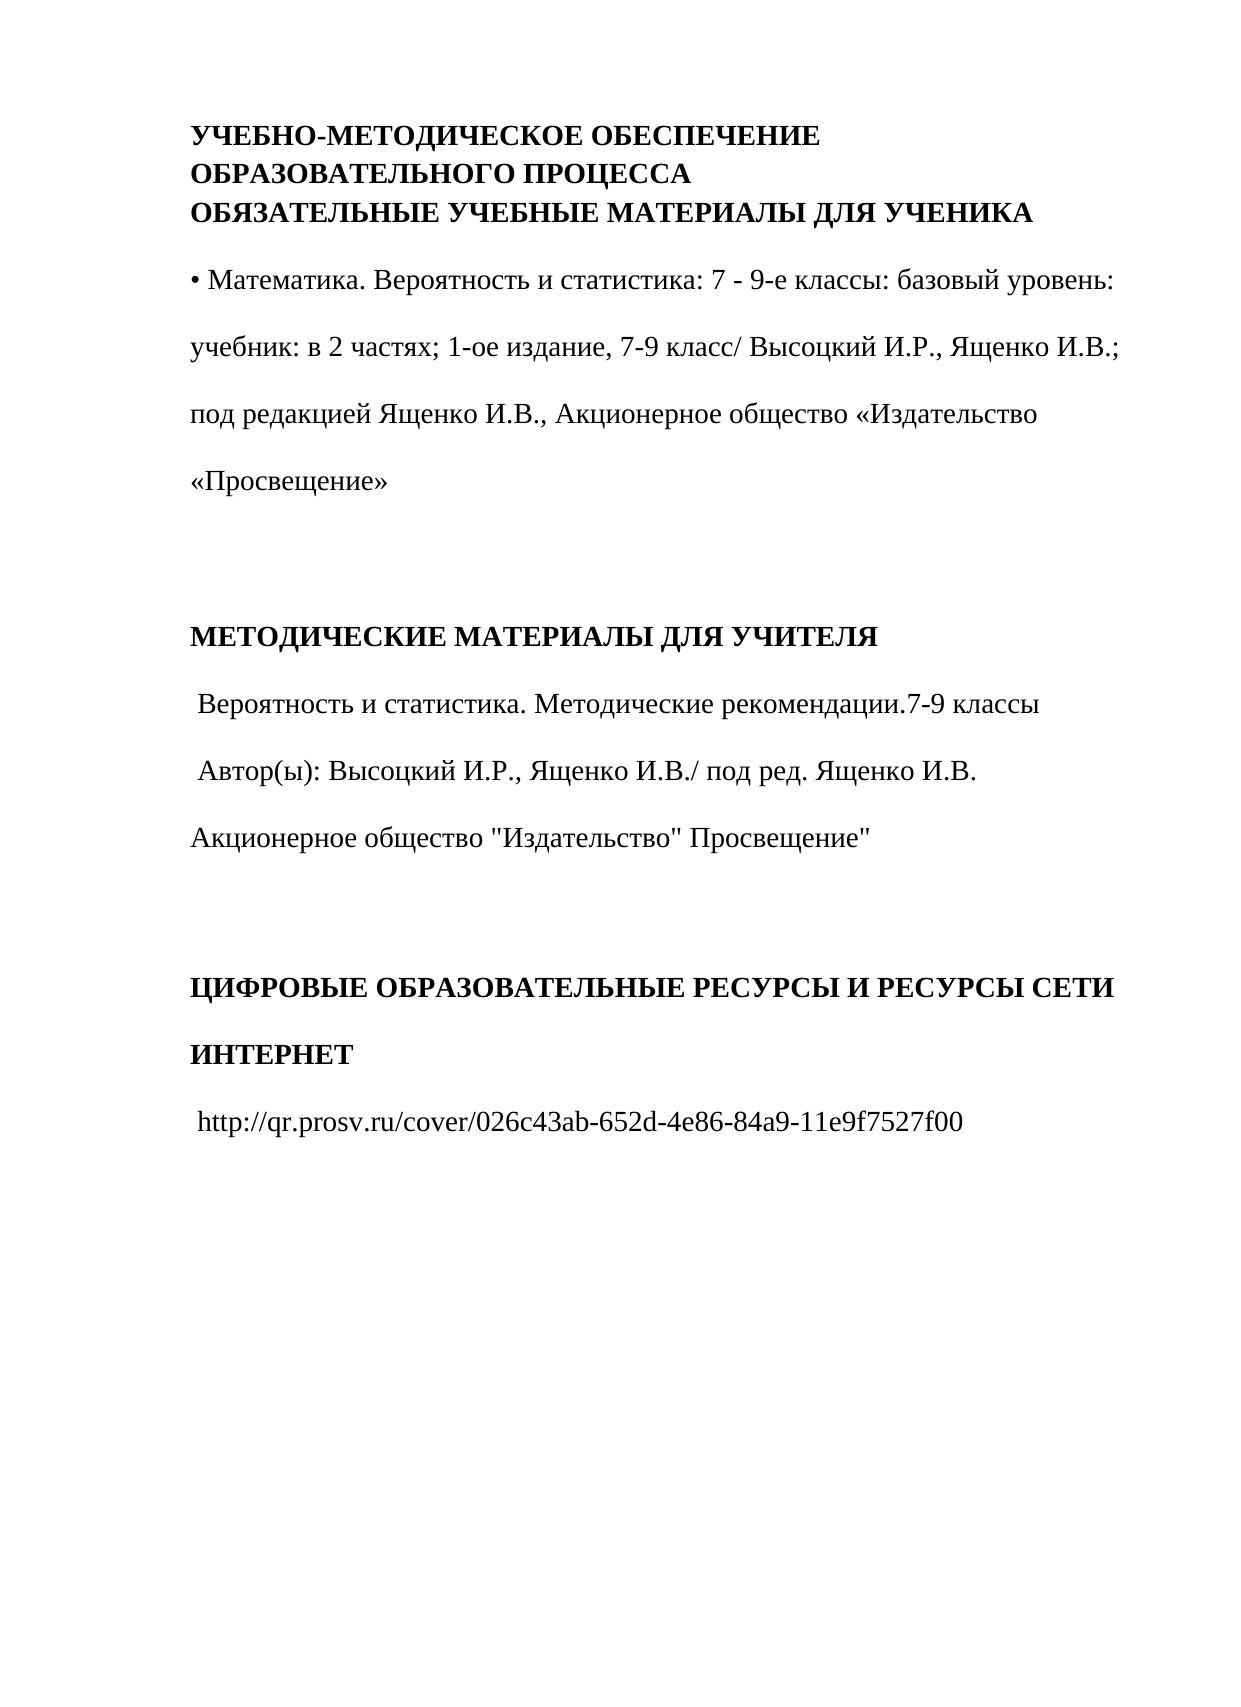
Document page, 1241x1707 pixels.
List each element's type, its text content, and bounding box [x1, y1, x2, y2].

text http://qr.prosv.ru/cover/026c43ab-652d-4e86-84a9-11e9f7527f00 [190, 1104, 1152, 1138]
text Вероятность и статистика. Методические рекомендации.7-9 классы Автор(ы): Высоцкий И.Р., Ященко И.В./ под ред. Ященко И.В. Акционерное общество "Издательство" Просвещение" [190, 686, 1152, 910]
text МЕТОДИЧЕСКИЕ МАТЕРИАЛЫ ДЛЯ УЧИТЕЛЯ [190, 619, 1152, 652]
text • Математика. Вероятность и статистика: 7 - 9-е классы: базовый уровень: учебник: в 2 частях; 1-ое издание, 7-9 класс/ Высоцкий И.Р., Ященко И.В.; под редакцией Ященко И.В., Акционерное общество «Издательство «Просвещение» [190, 262, 1152, 497]
text УЧЕБНО-МЕТОДИЧЕСКОЕ ОБЕСПЕЧЕНИЕ ОБРАЗОВАТЕЛЬНОГО ПРОЦЕССА [190, 118, 1152, 190]
text ЦИФРОВЫЕ ОБРАЗОВАТЕЛЬНЫЕ РЕСУРСЫ И РЕСУРСЫ СЕТИ ИНТЕРНЕТ [190, 970, 1152, 1071]
text ОБЯЗАТЕЛЬНЫЕ УЧЕБНЫЕ МАТЕРИАЛЫ ДЛЯ УЧЕНИКА [190, 195, 1152, 229]
